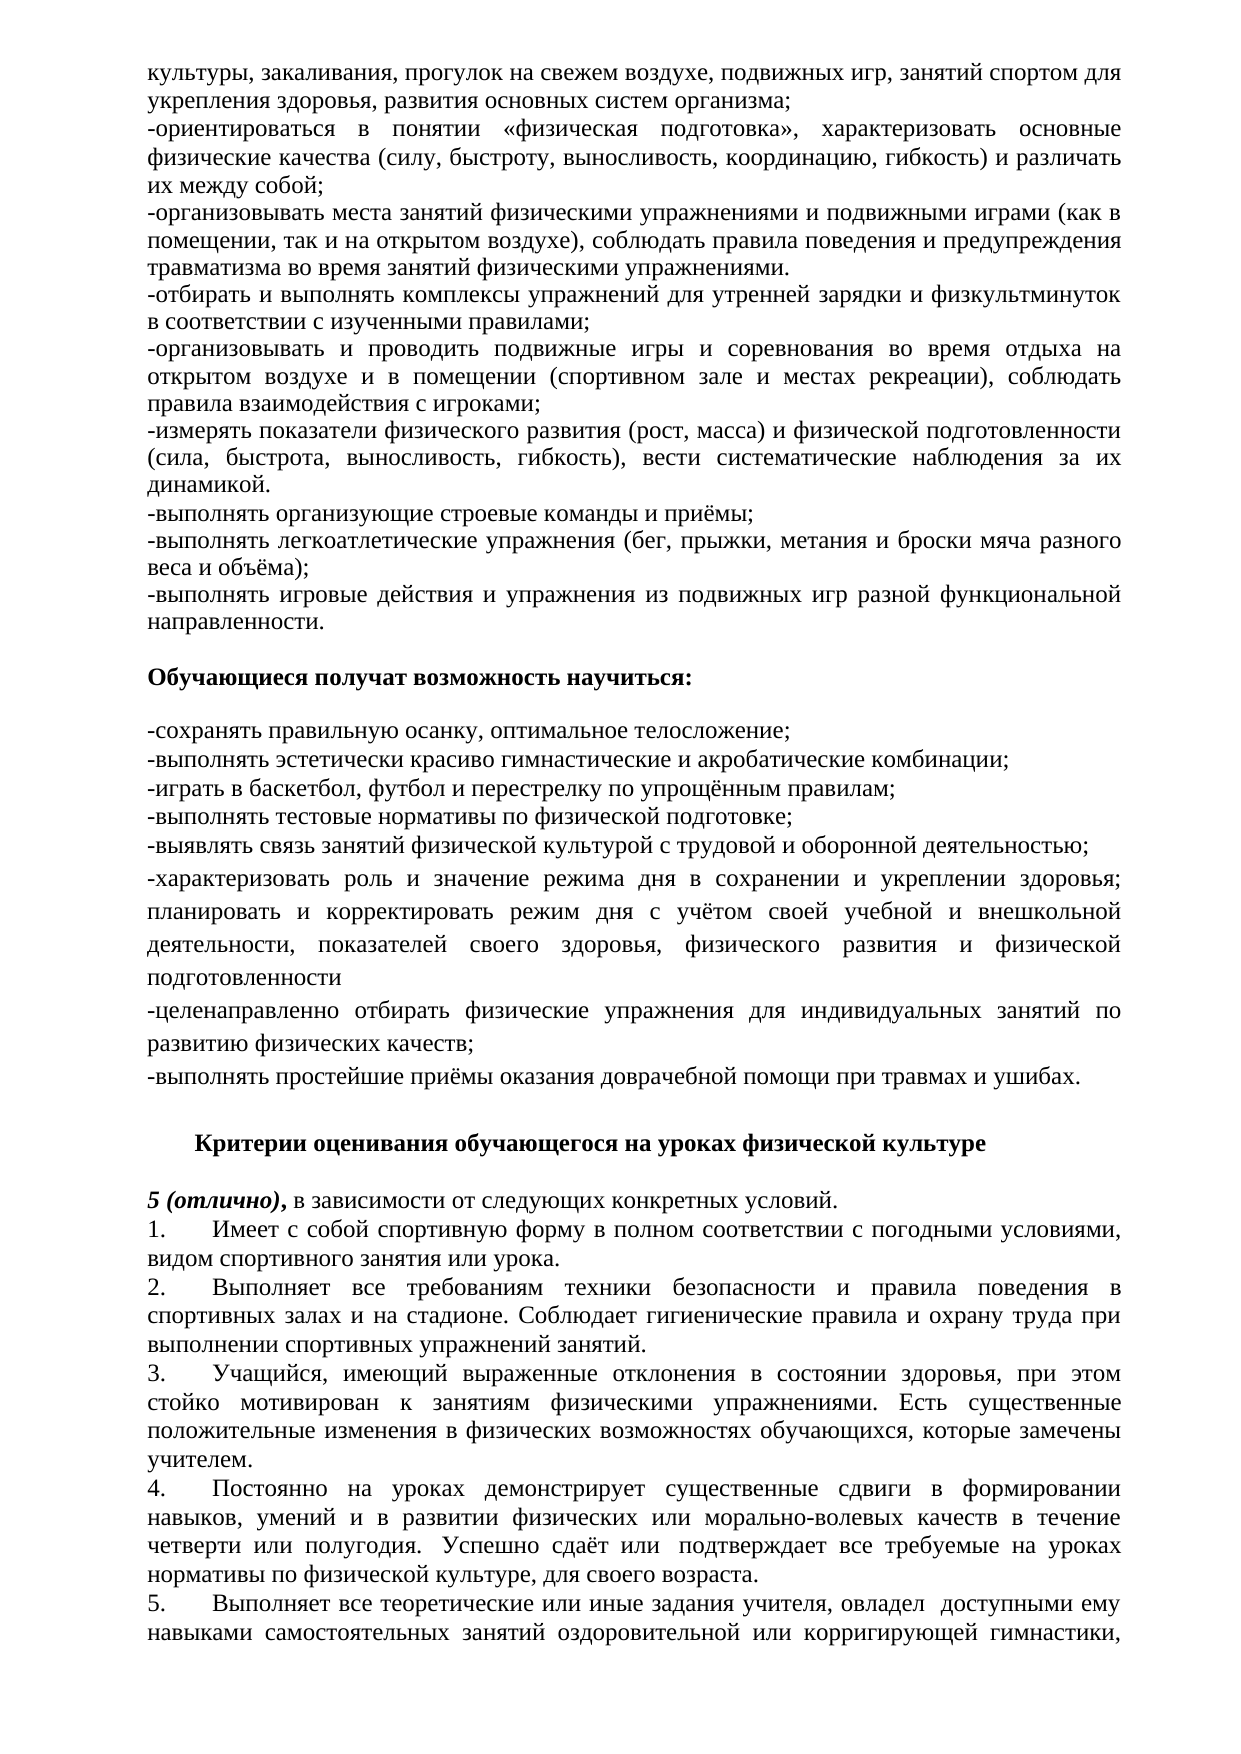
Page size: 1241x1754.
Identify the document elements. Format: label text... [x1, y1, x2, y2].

text -выполнять простейшие приёмы оказания доврачебной помощи при травмах и ушибах. [147, 1061, 1122, 1090]
text -играть в баскетбол, футбол и перестрелку по упрощённым правилам; [147, 773, 1122, 802]
text -выполнять эстетически красиво гимнастические и акробатические комбинации; [147, 744, 1122, 773]
text -целенаправленно отбирать физические упражнения для индивидуальных занятий по развитию физических качеств; [147, 995, 1122, 1057]
text -измерять показатели физического развития (рост, масса) и физической подготовленности (сила, быстрота, выносливость, гибкость), вести систематические наблюдения за их динамикой. [147, 417, 1122, 498]
text -отбирать и выполнять комплексы упражнений для утренней зарядки и физкультминуток в соответствии с изученными правилами; [147, 281, 1122, 335]
list Постоянно на уроках демонстрирует существенные сдвиги в формировании навыков, умений и в развитии физических или морально-волевых качеств в течение четверти или полугодия. Успешно сдаёт или подтверждает все требуемые на уроках нормативы по физической культуре, для своего возраста. [147, 1473, 1122, 1588]
list Имеет с собой спортивную форму в полном соответствии с погодными условиями, видом спортивного занятия или урока. [147, 1214, 1122, 1272]
list Учащийся, имеющий выраженные отклонения в состоянии здоровья, при этом стойко мотивирован к занятиям физическими упражнениями. Есть существенные положительные изменения в физических возможностях обучающихся, которые замечены учителем. [147, 1358, 1122, 1473]
text -выполнять организующие строевые команды и приёмы; [147, 498, 1122, 527]
text -выполнять тестовые нормативы по физической подготовке; [147, 802, 1122, 830]
text 5 (отлично), в зависимости от следующих конкретных условий. [147, 1185, 1122, 1214]
text -сохранять правильную осанку, оптимальное телосложение; [147, 716, 1122, 744]
list Выполняет все требованиям техники безопасности и правила поведения в спортивных залах и на стадионе. Соблюдает гигиенические правила и охрану труда при выполнении спортивных упражнений занятий. [147, 1272, 1122, 1358]
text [147, 59, 1122, 114]
text -характеризовать роль и значение режима дня в сохранении и укреплении здоровья; планировать и корректировать режим дня с учётом своей учебной и внешкольной деятельности, показателей своего здоровья, физического развития и физической подготовленности [147, 863, 1122, 991]
text -выполнять легкоатлетические упражнения (бег, прыжки, метания и броски мяча разного веса и объёма); [147, 527, 1122, 581]
text Обучающиеся получат возможность научиться: [147, 662, 1122, 691]
text -ориентироваться в понятии «физическая подготовка», характеризовать основные физические качества (силу, быстроту, выносливость, координацию, гибкость) и различать их между собой; [147, 114, 1122, 199]
text -выявлять связь занятий физической культурой с трудовой и оборонной деятельностью; [147, 830, 1122, 859]
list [147, 1588, 1122, 1645]
text Критерии оценивания обучающегося на уроках физической культуре [58, 1128, 1122, 1157]
text -выполнять игровые действия и упражнения из подвижных игр разной функциональной направленности. [147, 581, 1122, 635]
text -организовывать места занятий физическими упражнениями и подвижными играми (как в помещении, так и на открытом воздухе), соблюдать правила поведения и предупреждения травматизма во время занятий физическими упражнениями. [147, 199, 1122, 281]
text -организовывать и проводить подвижные игры и соревнования во время отдыха на открытом воздухе и в помещении (спортивном зале и местах рекреации), соблюдать правила взаимодействия с игроками; [147, 335, 1122, 417]
